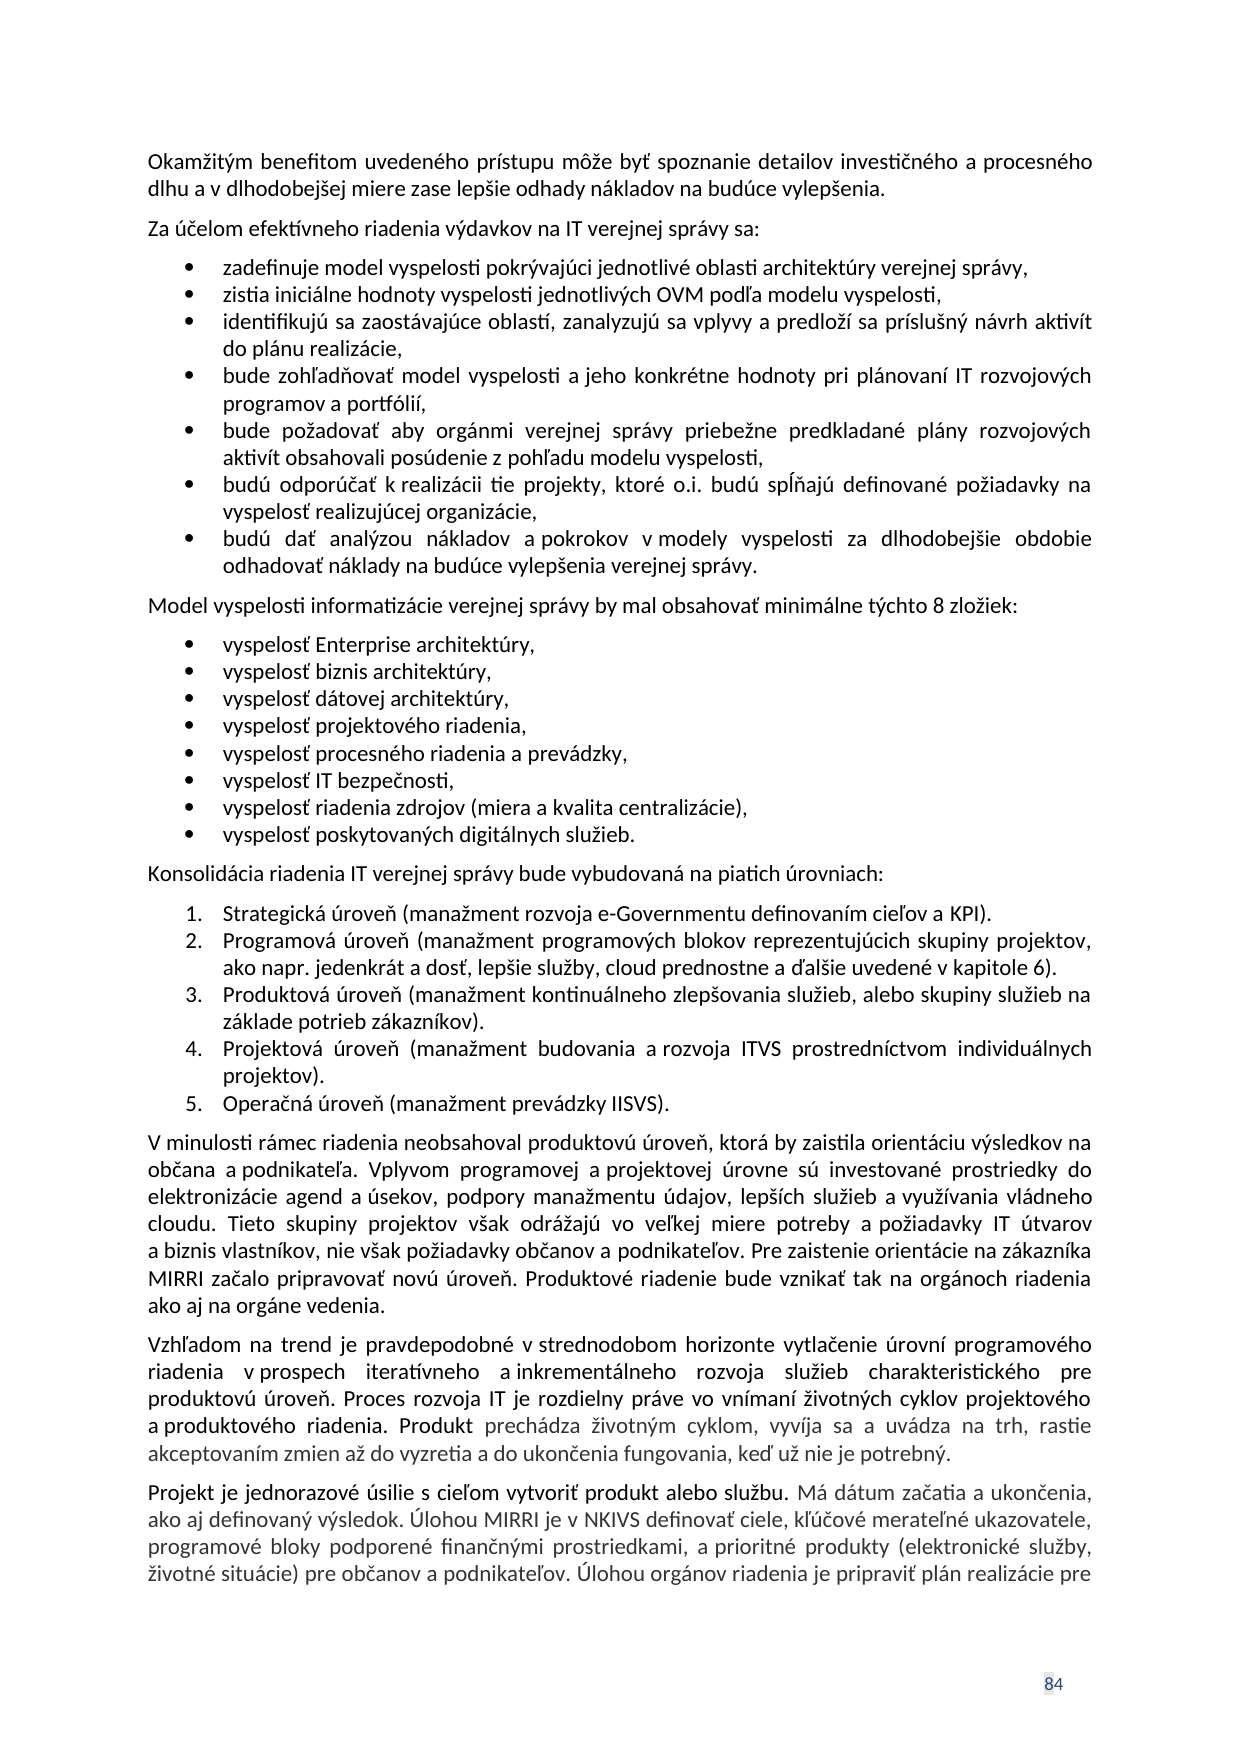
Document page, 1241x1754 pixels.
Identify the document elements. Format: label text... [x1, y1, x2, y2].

list vyspelosť IT bezpečnosti, [185, 766, 1093, 793]
list bude požadovať aby orgánmi verejnej správy priebežne predkladané plány rozvojových aktivít obsahovali posúdenie z pohľadu modelu vyspelosti, [185, 416, 1093, 471]
list budú odporúčať k realizácii tie projekty, ktoré o.i. budú spĺňajú definované požiadavky na vyspelosť realizujúcej organizácie, [185, 471, 1093, 525]
text Vzhľadom na trend je pravdepodobné v strednodobom horizonte vytlačenie úrovní programového riadenia v prospech iteratívneho a inkrementálneho rozvoja služieb charakteristického pre produktovú úroveň. Proces rozvoja IT je rozdielny práve vo vnímaní životných cyklov projektového a produktového riadenia. Produkt prechádza životným cyklom, vyvíja sa a uvádza na trh, rastie akceptovaním zmien až do vyzretia a do ukončenia fungovania, keď už nie je potrebný. [148, 1331, 1093, 1466]
list Strategická úroveň (manažment rozvoja e-Governmentu definovaním cieľov a KPI). [185, 900, 1093, 927]
list Produktová úroveň (manažment kontinuálneho zlepšovania služieb, alebo skupiny služieb na základe potrieb zákazníkov). [185, 981, 1093, 1035]
text V minulosti rámec riadenia neobsahoval produktovú úroveň, ktorá by zaistila orientáciu výsledkov na občana a podnikateľa. Vplyvom programovej a projektovej úrovne sú investované prostriedky do elektronizácie agend a úsekov, podpory manažmentu údajov, lepších služieb a využívania vládneho cloudu. Tieto skupiny projektov však odrážajú vo veľkej miere potreby a požiadavky IT útvarov a biznis vlastníkov, nie však požiadavky občanov a podnikateľov. Pre zaistenie orientácie na zákazníka MIRRI začalo pripravovať novú úroveň. Produktové riadenie bude vznikať tak na orgánoch riadenia ako aj na orgáne vedenia. [148, 1129, 1093, 1318]
text Za účelom efektívneho riadenia výdavkov na IT verejnej správy sa: [148, 214, 1093, 241]
list Programová úroveň (manažment programových blokov reprezentujúcich skupiny projektov, ako napr. jedenkrát a dosť, lepšie služby, cloud prednostne a ďalšie uvedené v kapitole 6). [185, 927, 1093, 981]
list identifikujú sa zaostávajúce oblastí, zanalyzujú sa vplyvy a predloží sa príslušný návrh aktivít do plánu realizácie, [185, 308, 1093, 362]
list budú dať analýzou nákladov a pokrokov v modely vyspelosti za dlhodobejšie obdobie odhadovať náklady na budúce vylepšenia verejnej správy. [185, 525, 1093, 579]
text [148, 1479, 1093, 1587]
list vyspelosť dátovej architektúry, [185, 685, 1093, 712]
list zadefinuje model vyspelosti pokrývajúci jednotlivé oblasti architektúry verejnej správy, [185, 254, 1093, 281]
text Okamžitým benefitom uvedeného prístupu môže byť spoznanie detailov investičného a procesného dlhu a v dlhodobejšej miere zase lepšie odhady nákladov na budúce vylepšenia. [148, 148, 1093, 202]
list vyspelosť biznis architektúry, [185, 658, 1093, 685]
list vyspelosť procesného riadenia a prevádzky, [185, 739, 1093, 766]
list bude zohľadňovať model vyspelosti a jeho konkrétne hodnoty pri plánovaní IT rozvojových programov a portfólií, [185, 362, 1093, 416]
list vyspelosť Enterprise architektúry, [185, 631, 1093, 658]
list vyspelosť riadenia zdrojov (miera a kvalita centralizácie), [185, 793, 1093, 821]
list Operačná úroveň (manažment prevádzky IISVS). [185, 1089, 1093, 1116]
list zistia iniciálne hodnoty vyspelosti jednotlivých OVM podľa modelu vyspelosti, [185, 281, 1093, 308]
list vyspelosť projektového riadenia, [185, 712, 1093, 739]
text Model vyspelosti informatizácie verejnej správy by mal obsahovať minimálne týchto 8 zložiek: [148, 591, 1093, 618]
list Projektová úroveň (manažment budovania a rozvoja ITVS prostredníctvom individuálnych projektov). [185, 1035, 1093, 1089]
list vyspelosť poskytovaných digitálnych služieb. [185, 821, 1093, 848]
text Konsolidácia riadenia IT verejnej správy bude vybudovaná na piatich úrovniach: [148, 860, 1093, 887]
